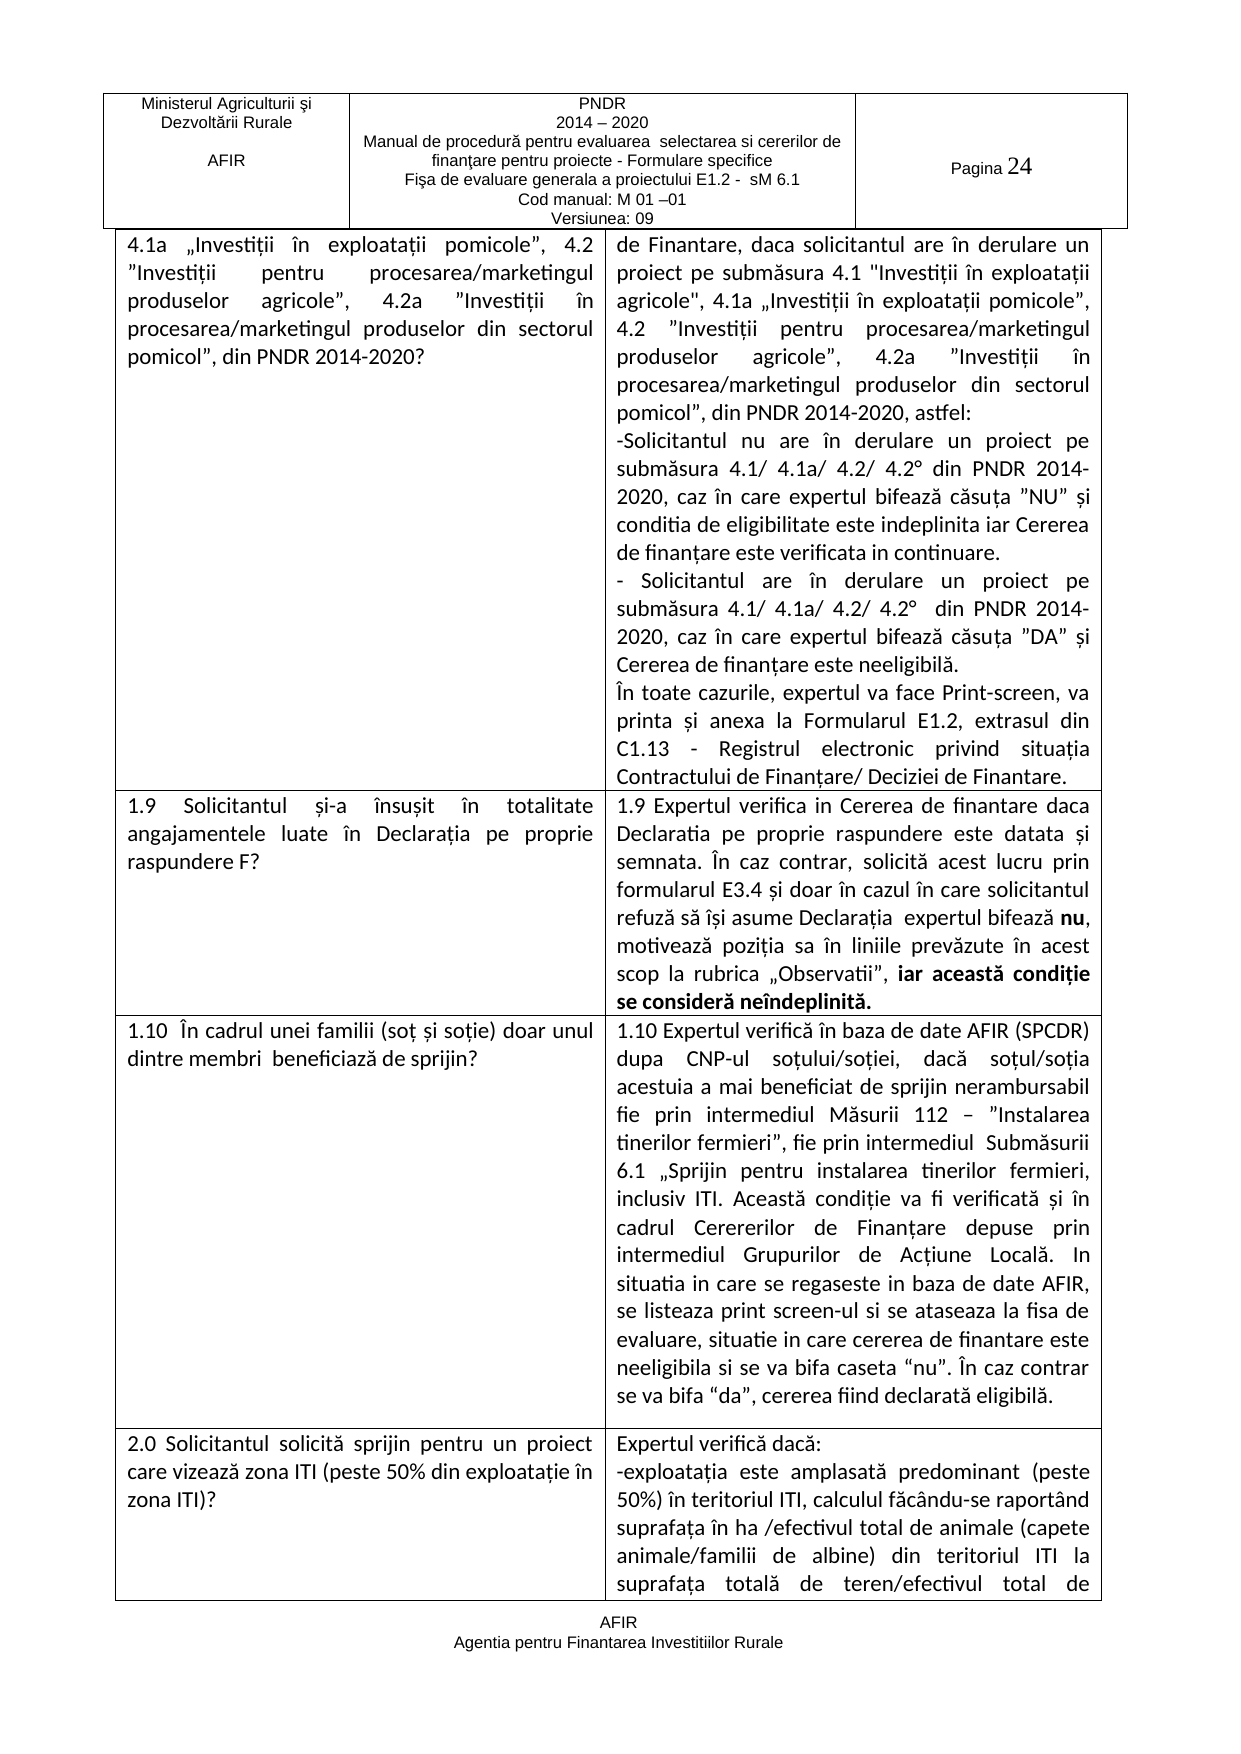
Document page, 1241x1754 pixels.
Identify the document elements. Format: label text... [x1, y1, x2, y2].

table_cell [116, 1429, 605, 1600]
table_cell 1.10 În cadrul unei familii (soț și soție) doar unul dintre membri beneficiază de sprijin? [116, 1016, 605, 1428]
table_cell 1.9 Expertul verifica in Cererea de finantare daca Declaratia pe proprie raspundere este datata și semnata. În caz contrar, solicită acest lucru prin formularul E3.4 și doar în cazul în care solicitantul refuză să îşi asume Declaraţia expertul bifează nu, motivează poziţia sa în liniile prevăzute în acest scop la rubrica „Observatii”, iar această condiţie se consideră neîndeplinită. [606, 791, 1101, 1015]
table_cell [606, 230, 1101, 790]
table_cell 1.9 Solicitantul şi-a însuşit în totalitate angajamentele luate în Declaraţia pe proprie raspundere F? [116, 791, 605, 1015]
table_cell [116, 230, 605, 790]
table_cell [606, 1429, 1101, 1600]
table_cell 1.10 Expertul verifică în baza de date AFIR (SPCDR) dupa CNP-ul soţului/soţiei, dacă soţul/soţia acestuia a mai beneficiat de sprijin nerambursabil fie prin intermediul Măsurii 112 – ”Instalarea tinerilor fermieri”, fie prin intermediul Submăsurii 6.1 „Sprijin pentru instalarea tinerilor fermieri, inclusiv ITI. Această condiție va fi verificată și în cadrul Cerererilor de Finanțare depuse prin intermediul Grupurilor de Acțiune Locală. In situatia in care se regaseste in baza de date AFIR, se listeaza print screen-ul si se ataseaza la fisa de evaluare, situatie in care cererea de finantare este neeligibila si se va bifa caseta “nu”. În caz contrar se va bifa “da”, cererea fiind declarată eligibilă. [606, 1016, 1101, 1428]
